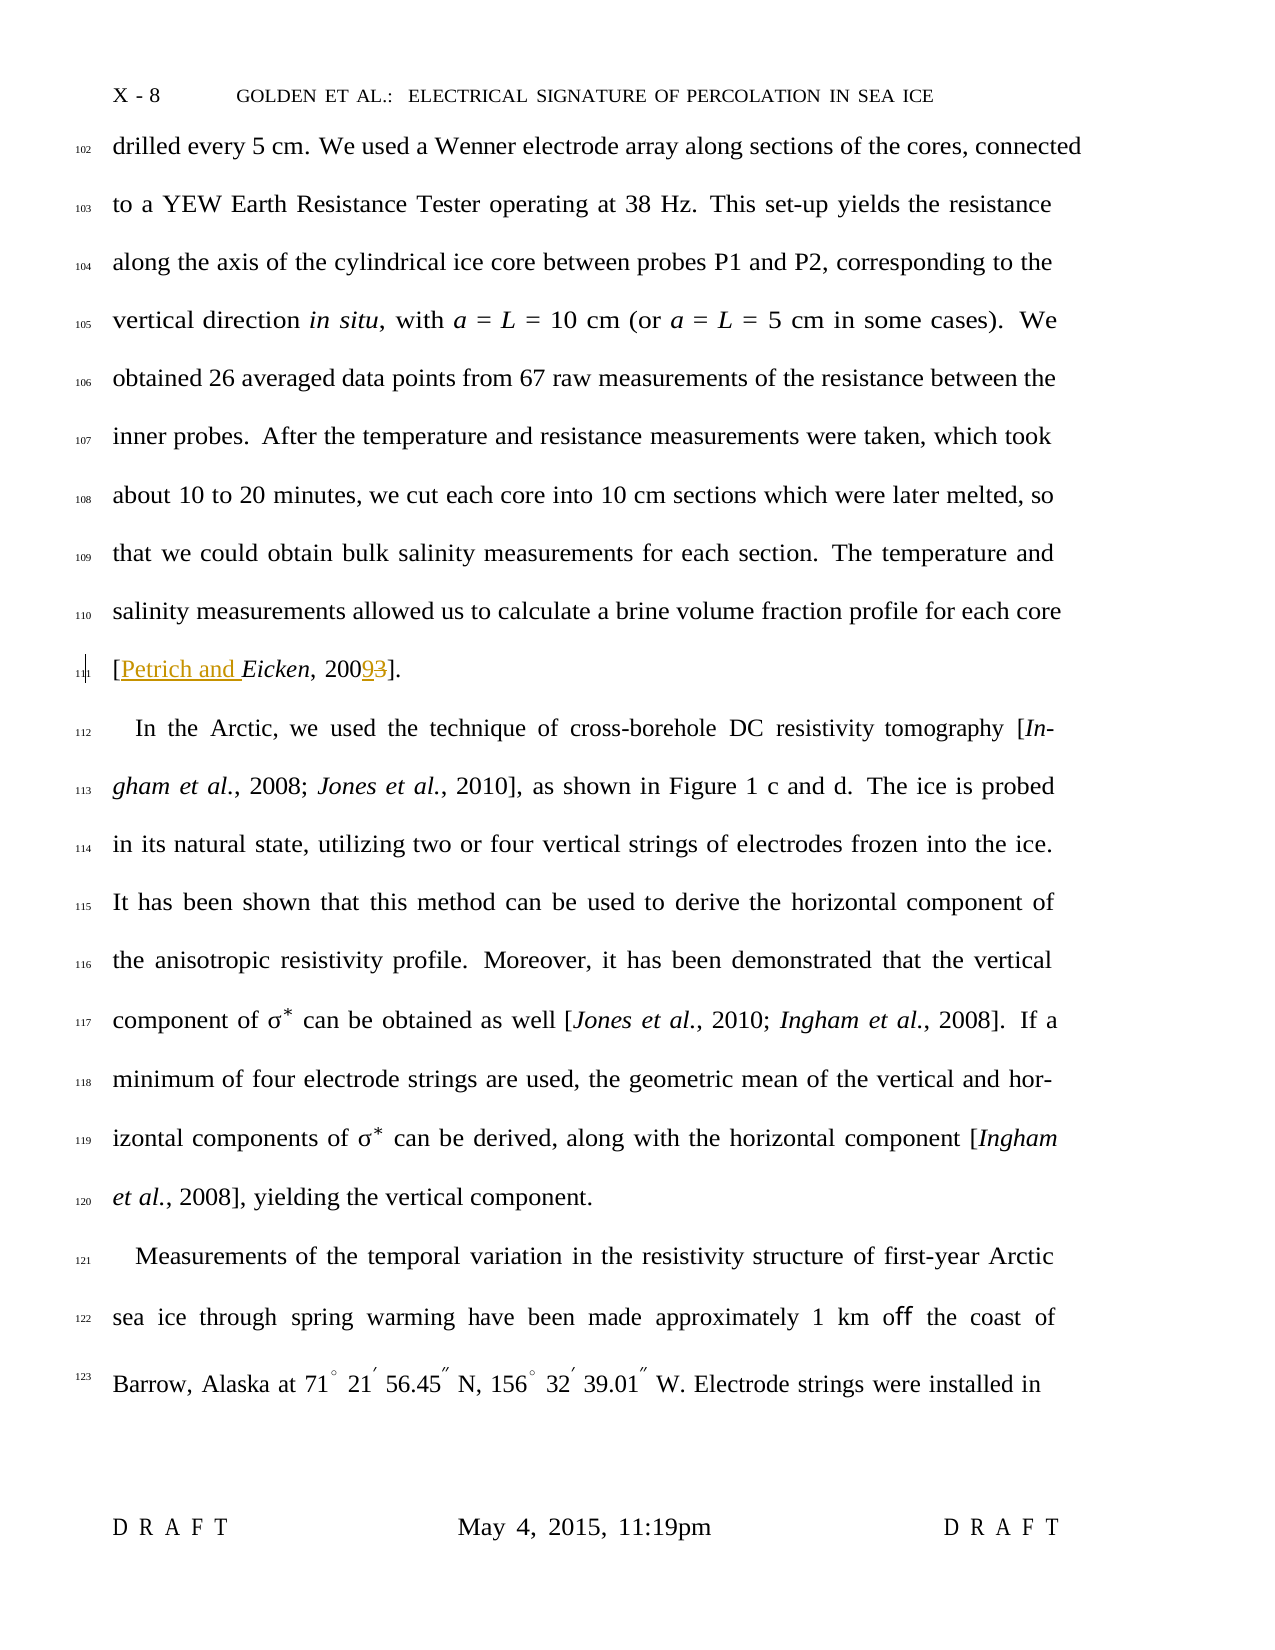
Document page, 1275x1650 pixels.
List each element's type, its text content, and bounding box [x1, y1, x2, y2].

text X - 8 GOLDEN ET AL.: ELECTRICAL SIGNATURE OF PERCOLATION IN SEA ICE [112, 83, 1096, 107]
text It has been shown that this method can be used to derive the horizontal component of [112, 887, 1096, 916]
text about 10 to 20 minutes, we cut each core into 10 cm sections which were later melted, so [112, 480, 1096, 509]
text drilled every 5 cm. We used a Wenner electrode array along sections of the cores, connected [112, 131, 1096, 159]
text minimum of four electrode strings are used, the geometric mean of the vertical and hor- izontal components of σ∗ can be derived, along with the horizontal component [Ingham [112, 1064, 1062, 1152]
text 121 [75, 1254, 91, 1267]
text inner probes. After the temperature and resistance measurements were taken, which took [112, 421, 1096, 450]
text sea ice through spring warming have been made approximately 1 km oﬀ the coast of Barrow, Alaska at 71◦ 21′ 56.45′′ N, 156◦ 32′ 39.01′′ W. Electrode strings were installed in [112, 1299, 1062, 1398]
text [Eicken, 200]. [112, 654, 1096, 683]
text gham et al., 2008; Jones et al., 2010], as shown in Figure 1 c and d. The ice is probed [112, 771, 1096, 799]
text the anisotropic resistivity profile. Moreover, it has been demonstrated that the vertical component of σ∗ can be obtained as well [Jones et al., 2010; Ingham et al., 2008]. If a [112, 946, 1062, 1034]
text that we could obtain bulk salinity measurements for each section. The temperature and [112, 538, 1096, 567]
text obtained 26 averaged data points from 67 raw measurements of the resistance between the [112, 363, 1096, 392]
text in its natural state, utilizing two or four vertical strings of electrodes frozen into the ice. [112, 829, 1096, 858]
text Measurements of the temporal variation in the resistivity structure of first-year Arctic [135, 1241, 1096, 1270]
text to a YEW Earth Resistance Tester operating at 38 Hz. This set-up yields the resistance [112, 189, 1096, 218]
text et al., 2008], yielding the vertical component. [112, 1182, 1096, 1211]
text In the Arctic, we used the technique of cross-borehole DC resistivity tomography [In- [135, 713, 1096, 742]
text along the axis of the cylindrical ice core between probes P1 and P2, corresponding to the [112, 247, 1096, 276]
text salinity measurements allowed us to calculate a brine volume fraction profile for each core [112, 596, 1096, 625]
text vertical direction in situ, with a = L = 10 cm (or a = L = 5 cm in some cases). We [112, 305, 1096, 334]
